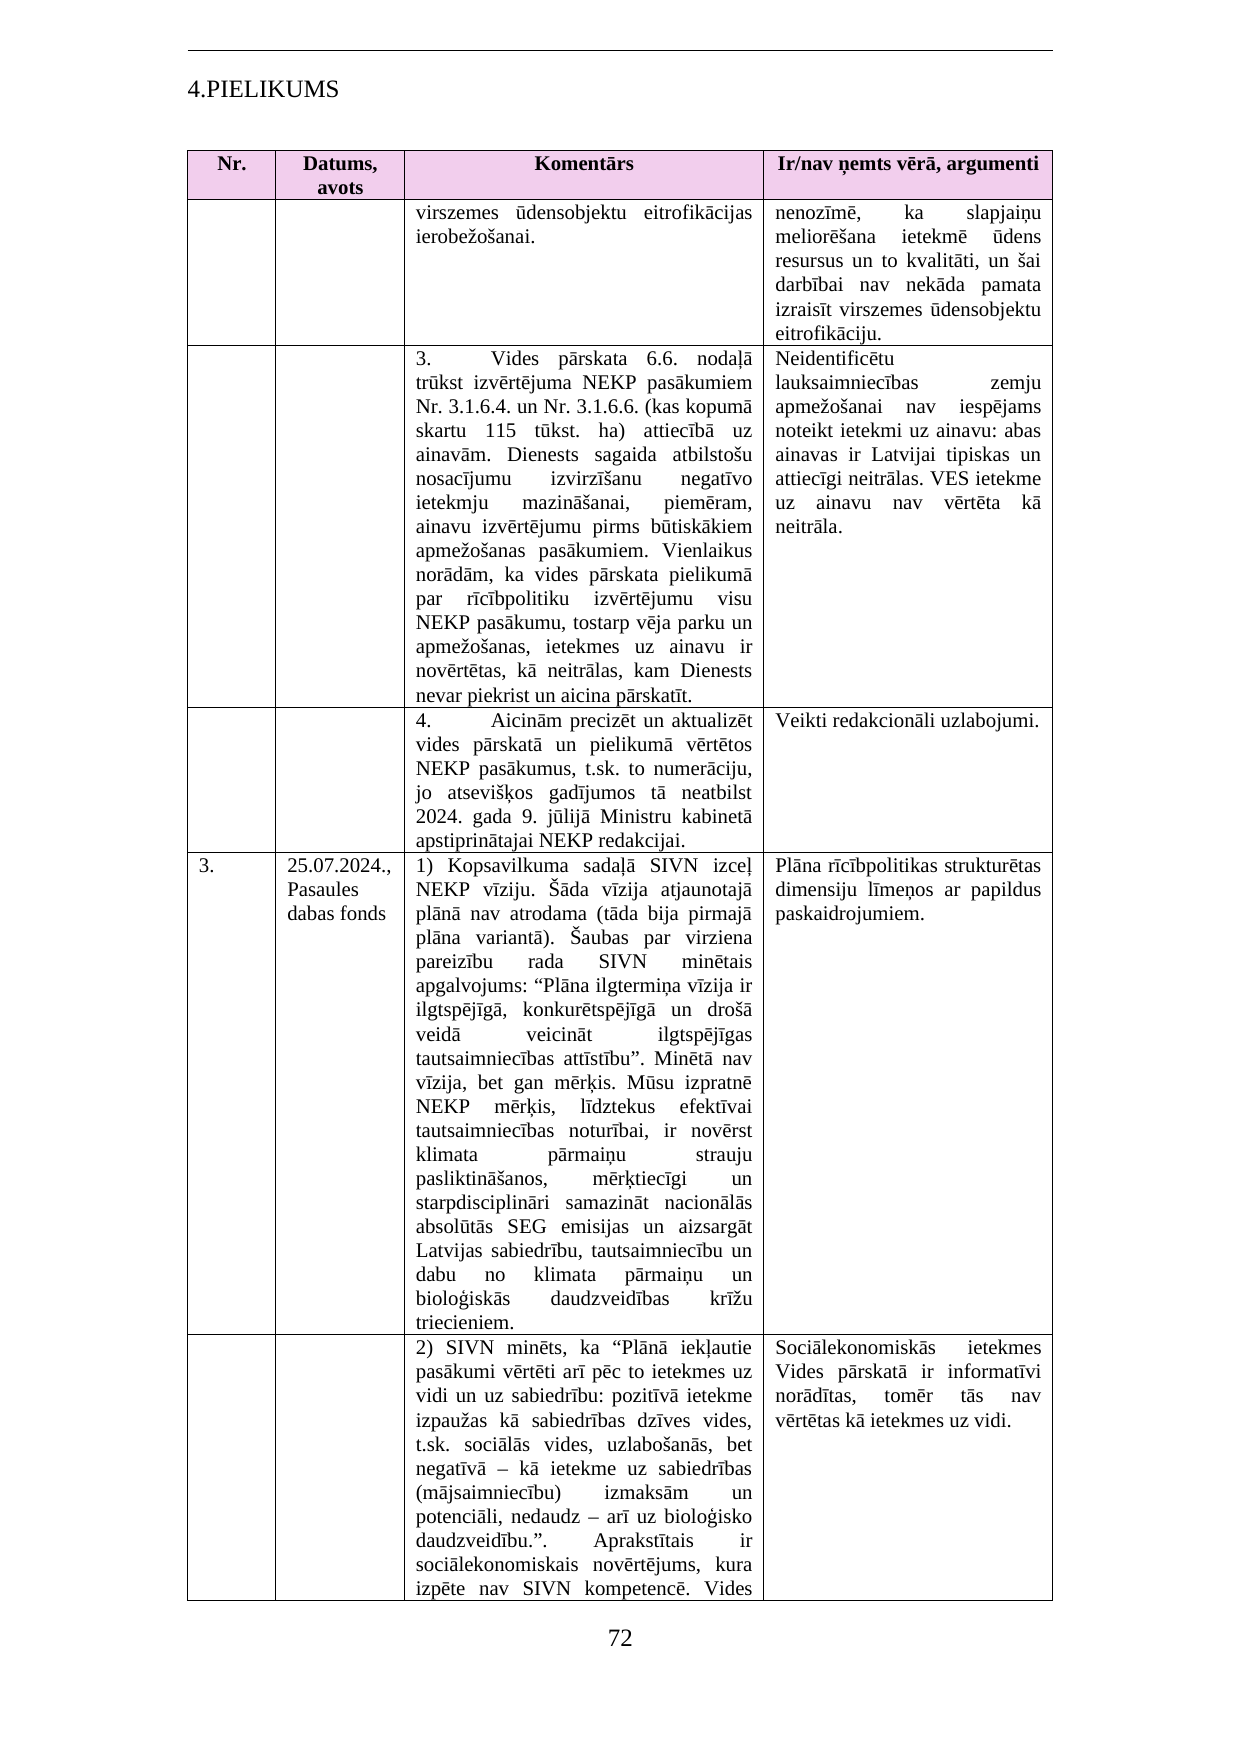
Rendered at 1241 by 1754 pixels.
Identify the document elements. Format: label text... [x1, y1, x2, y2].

table_cell 25.07.2024., Pasaules dabas fonds [276, 853, 404, 1334]
table_cell 1) Kopsavilkuma sadaļā SIVN izceļ NEKP vīziju. Šāda vīzija atjaunotajā plānā nav atrodama (tāda bija pirmajā plāna variantā). Šaubas par virziena pareizību rada SIVN minētais apgalvojums: “Plāna ilgtermiņa vīzija ir ilgtspējīgā, konkurētspējīgā un drošā veidā veicināt ilgtspējīgas tautsaimniecības attīstību”. Minētā nav vīzija, bet gan mērķis. Mūsu izpratnē NEKP mērķis, līdztekus efektīvai tautsaimniecības noturībai, ir novērst klimata pārmaiņu strauju pasliktināšanos, mērķtiecīgi un starpdisciplināri samazināt nacionālās absolūtās SEG emisijas un aizsargāt Latvijas sabiedrību, tautsaimniecību un dabu no klimata pārmaiņu un bioloģiskās daudzveidības krīžu triecieniem. [405, 853, 763, 1334]
table_cell [188, 708, 275, 852]
table_header Ir/nav ņemts vērā, argumenti [764, 151, 1052, 199]
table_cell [764, 200, 1052, 344]
table_header Datums, avots [276, 151, 404, 199]
table_cell [188, 346, 275, 707]
table_cell 3. [188, 853, 275, 1334]
table_cell [276, 200, 404, 344]
table_cell 3. Vides pārskata 6.6. nodaļā trūkst izvērtējuma NEKP pasākumiem Nr. 3.1.6.4. un Nr. 3.1.6.6. (kas kopumā skartu 115 tūkst. ha) attiecībā uz ainavām. Dienests sagaida atbilstošu nosacījumu izvirzīšanu negatīvo ietekmju mazināšanai, piemēram, ainavu izvērtējumu pirms būtiskākiem apmežošanas pasākumiem. Vienlaikus norādām, ka vides pārskata pielikumā par rīcībpolitiku izvērtējumu visu NEKP pasākumu, tostarp vēja parku un apmežošanas, ietekmes uz ainavu ir novērtētas, kā neitrālas, kam Dienests nevar piekrist un aicina pārskatīt. [405, 346, 763, 707]
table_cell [405, 200, 763, 344]
table_header Nr. [188, 151, 275, 199]
table_cell [276, 1335, 404, 1600]
table_cell [188, 1335, 275, 1600]
table_cell [188, 200, 275, 344]
table_cell [276, 708, 404, 852]
table_cell Veikti redakcionāli uzlabojumi. [764, 708, 1052, 852]
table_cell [764, 1335, 1052, 1600]
table_cell Neidentificētu lauksaimniecības zemju apmežošanai nav iespējams noteikt ietekmi uz ainavu: abas ainavas ir Latvijai tipiskas un attiecīgi neitrālas. VES ietekme uz ainavu nav vērtēta kā neitrāla. [764, 346, 1052, 707]
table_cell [405, 1335, 763, 1600]
table_header Komentārs [405, 151, 763, 199]
table_cell [276, 346, 404, 707]
table_cell 4. Aicinām precizēt un aktualizēt vides pārskatā un pielikumā vērtētos NEKP pasākumus, t.sk. to numerāciju, jo atsevišķos gadījumos tā neatbilst 2024. gada 9. jūlijā Ministru kabinetā apstiprinātajai NEKP redakcijai. [405, 708, 763, 852]
table_cell Plāna rīcībpolitikas strukturētas dimensiju līmeņos ar papildus paskaidrojumiem. [764, 853, 1052, 1334]
